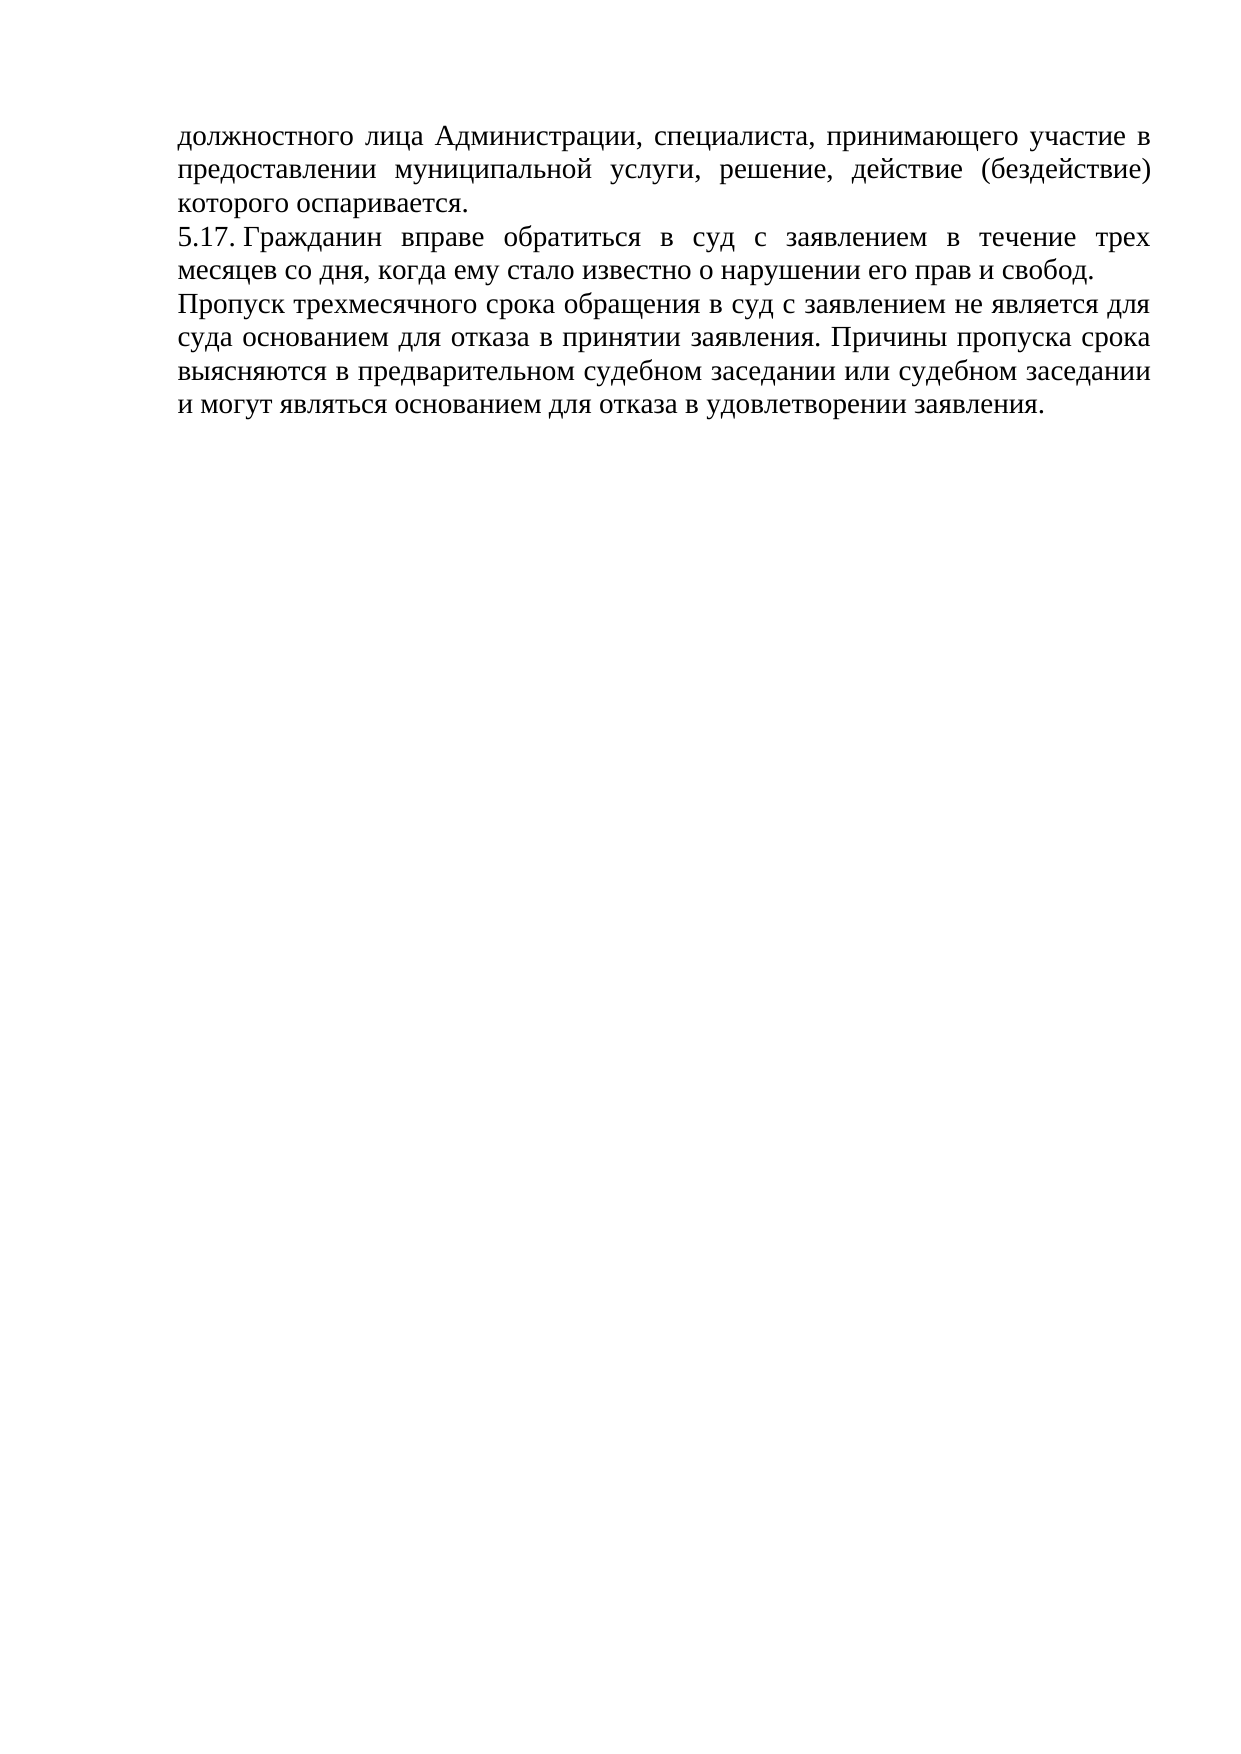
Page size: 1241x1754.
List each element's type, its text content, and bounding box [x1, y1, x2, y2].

text Пропуск трехмесячного срока обращения в суд с заявлением не является для суда основанием для отказа в принятии заявления. Причины пропуска срока выясняются в предварительном судебном заседании или судебном заседании и могут являться основанием для отказа в удовлетворении заявления. [177, 286, 1152, 420]
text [177, 118, 1152, 219]
text 5.17. Гражданин вправе обратиться в суд с заявлением в течение трех месяцев со дня, когда ему стало известно о нарушении его прав и свобод. [177, 219, 1152, 286]
